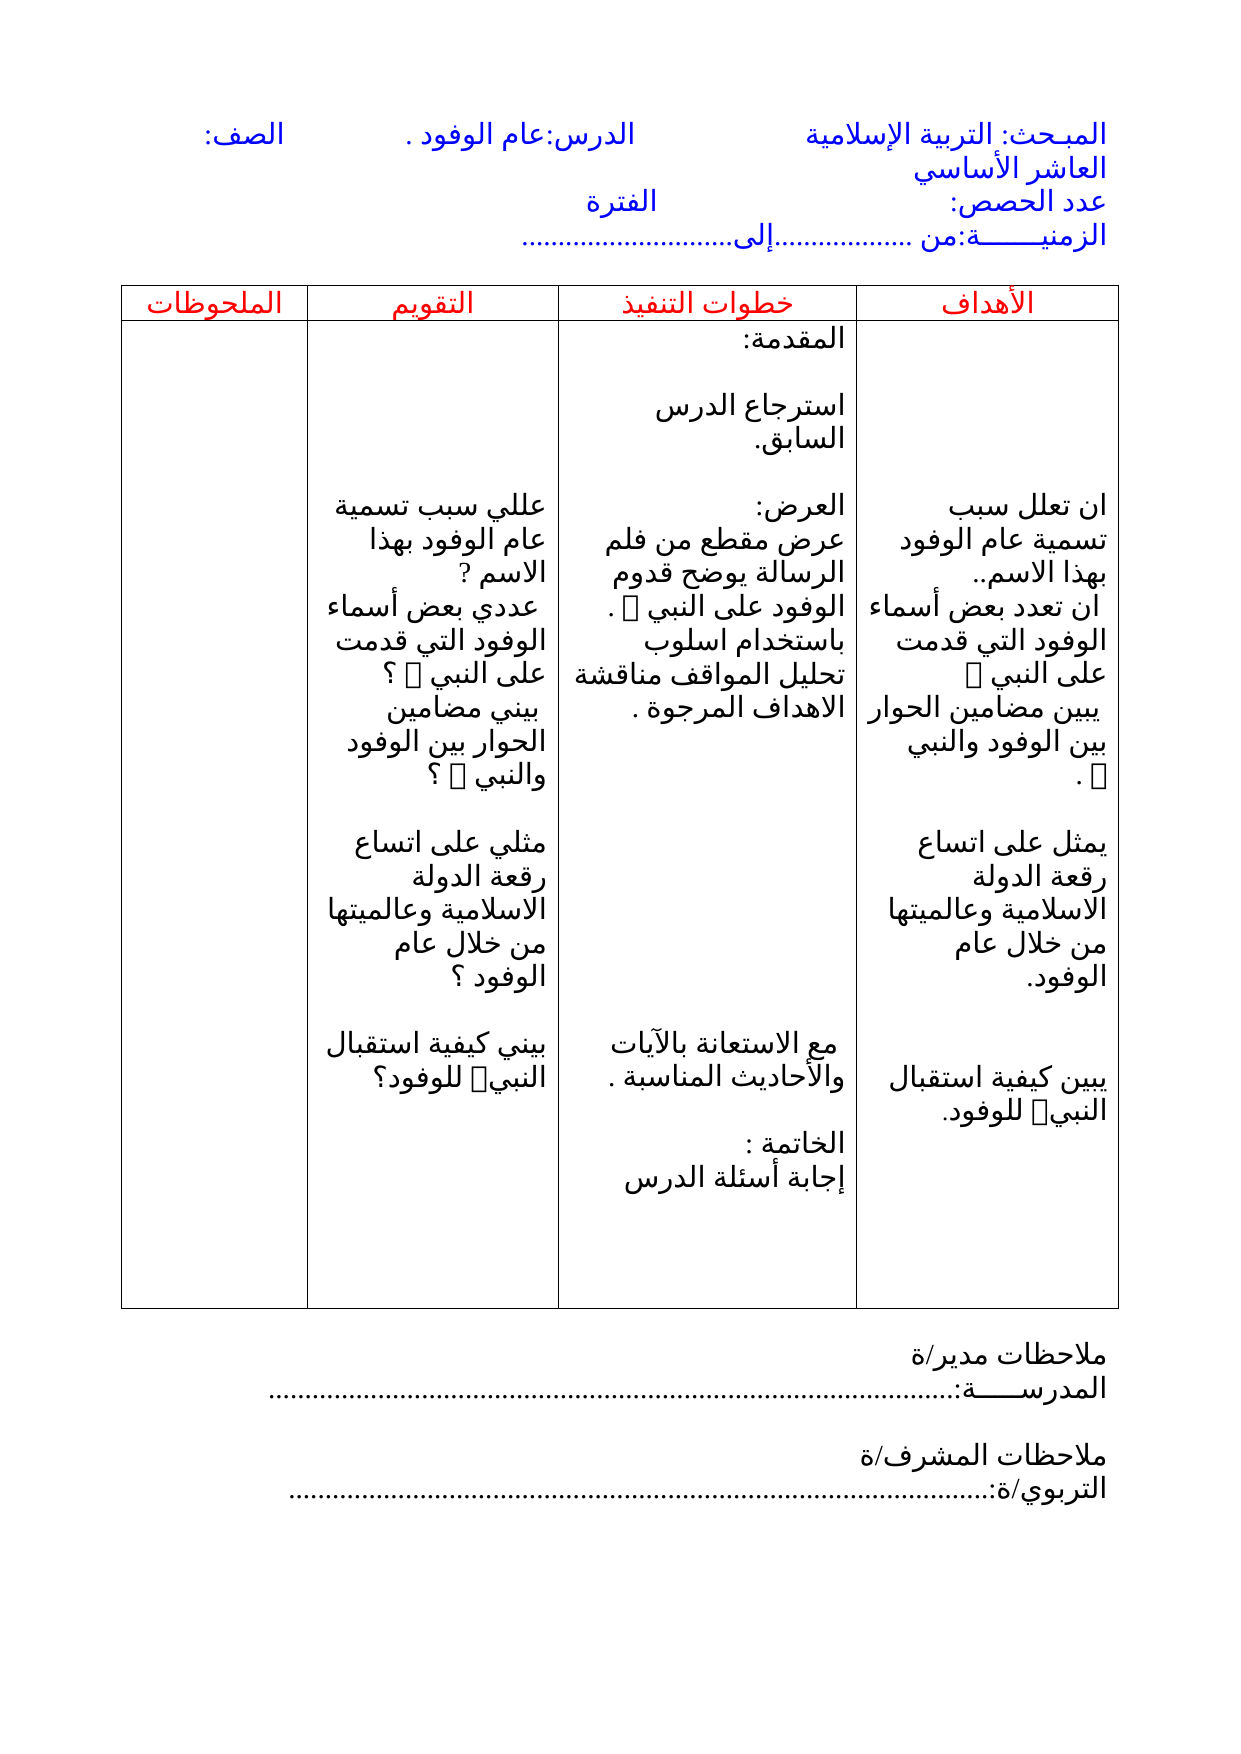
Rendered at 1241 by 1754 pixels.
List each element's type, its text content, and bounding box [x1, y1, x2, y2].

table_header الأهداف [857, 286, 1118, 320]
text ملاحظات المشرف/ة التربوي/ة:................................................................................................ [133, 1438, 1107, 1505]
text المبـحث: التربية الإسلامية الدرس:عام الوفود . الصف: العاشر الأساسي [133, 117, 1107, 184]
table_cell المقدمة: استرجاع الدرس السابق. العرض: عرض مقطع من فلم الرسالة يوضح قدوم الوفود على النبي . باستخدام اسلوب تحليل المواقف مناقشة الاهداف المرجوة . مع الاستعانة بالآيات والأحاديث المناسبة . الخاتمة : إجابة أسئلة الدرس [559, 321, 856, 1308]
table_cell ان تعلل سبب تسمية عام الوفود بهذا الاسم.. ان تعدد بعض أسماء الوفود التي قدمت على النبي يبين مضامين الحوار بين الوفود والنبي . يمثل على اتساع رقعة الدولة الاسلامية وعالميتها من خلال عام الوفود. يبين كيفية استقبال النبي للوفود. [857, 321, 1118, 1308]
table_header خطوات التنفيذ [559, 286, 856, 320]
table_cell [122, 321, 307, 1308]
text عدد الحصص: الفترة الزمنيـــــــة:من ...................إلى............................. [133, 184, 1107, 252]
table_header التقويم [308, 286, 558, 320]
text ملاحظات مدير/ة المدرســـــة:.............................................................................................. [133, 1309, 1107, 1404]
table_header الملحوظات [122, 286, 307, 320]
table_cell عللي سبب تسمية عام الوفود بهذا الاسم ? عددي بعض أسماء الوفود التي قدمت على النبي ؟ بيني مضامين الحوار بين الوفود والنبي ؟ مثلي على اتساع رقعة الدولة الاسلامية وعالميتها من خلال عام الوفود ؟ بيني كيفية استقبال النبي للوفود؟ [308, 321, 558, 1308]
